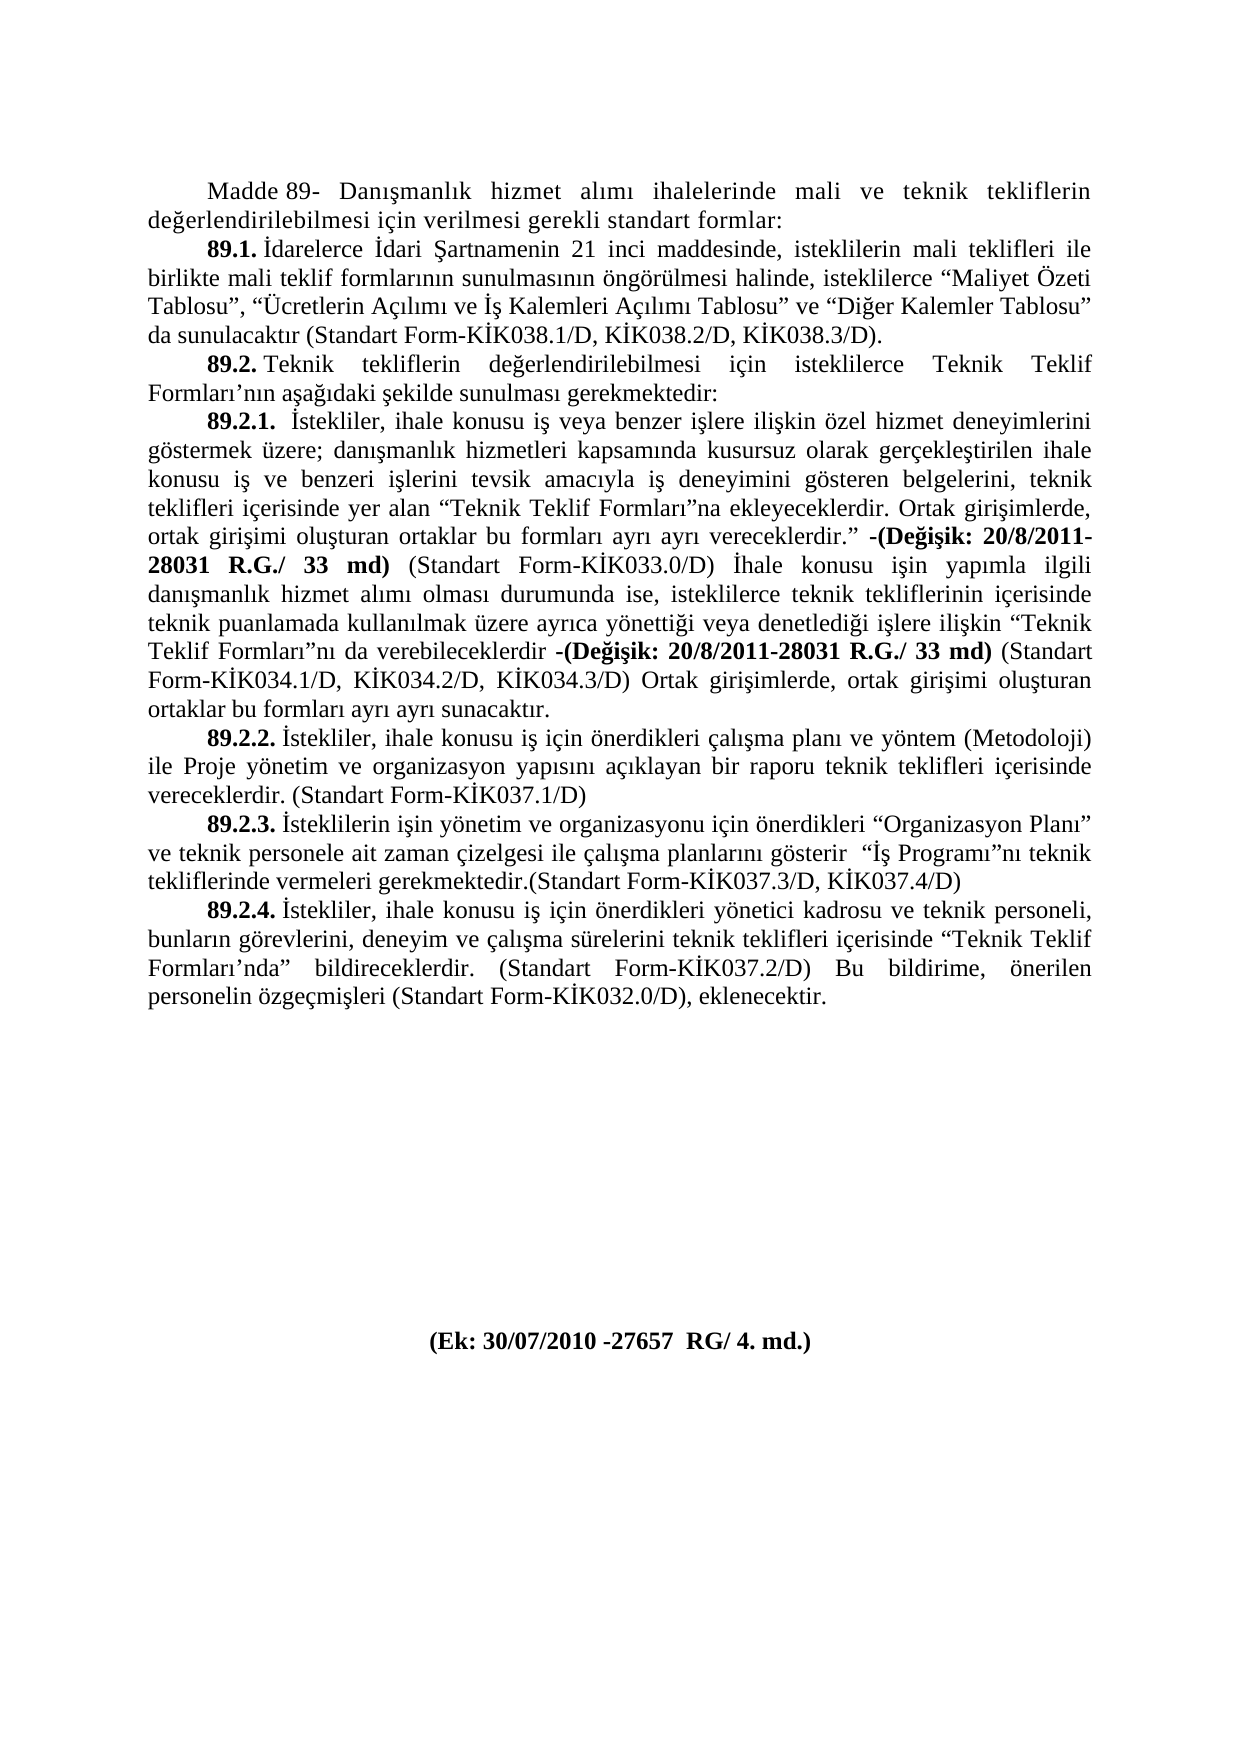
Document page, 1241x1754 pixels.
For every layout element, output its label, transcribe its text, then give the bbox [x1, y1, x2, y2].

text 89.2.3. İsteklilerin işin yönetim ve organizasyonu için önerdikleri “Organizasyon Planı” ve teknik personele ait zaman çizelgesi ile çalışma planlarını gösterir “İş Programı”nı teknik tekliflerinde vermeleri gerekmektedir.(Standart Form-KİK037.3/D, KİK037.4/D) [148, 809, 1092, 895]
subtitle Madde 89- Danışmanlık hizmet alımı ihalelerinde mali ve teknik tekliflerin değerlendirilebilmesi için verilmesi gerekli standart formlar: [148, 176, 1092, 234]
text 89.2.1. İstekliler, ihale konusu iş veya benzer işlere ilişkin özel hizmet deneyimlerini göstermek üzere; danışmanlık hizmetleri kapsamında kusursuz olarak gerçekleştirilen ihale konusu iş ve benzeri işlerini tevsik amacıyla iş deneyimini gösteren belgelerini, teknik teklifleri içerisinde yer alan “Teknik Teklif Formları”na ekleyeceklerdir. Ortak girişimlerde, ortak girişimi oluşturan ortaklar bu formları ayrı ayrı vereceklerdir.” -(Değişik: 20/8/2011-28031 R.G./ 33 md) (Standart Form-KİK033.0/D) İhale konusu işin yapımla ilgili danışmanlık hizmet alımı olması durumunda ise, isteklilerce teknik tekliflerinin içerisinde teknik puanlamada kullanılmak üzere ayrıca yönettiği veya denetlediği işlere ilişkin “Teknik Teklif Formları”nı da verebileceklerdir -(Değişik: 20/8/2011-28031 R.G./ 33 md) (Standart Form-KİK034.1/D, KİK034.2/D, KİK034.3/D) Ortak girişimlerde, ortak girişimi oluşturan ortaklar bu formları ayrı ayrı sunacaktır. [148, 406, 1092, 723]
title (Ek: 30/07/2010 -27657 RG/ 4. md.) [148, 1326, 1092, 1355]
text 89.2.4. İstekliler, ihale konusu iş için önerdikleri yönetici kadrosu ve teknik personeli, bunların görevlerini, deneyim ve çalışma sürelerini teknik teklifleri içerisinde “Teknik Teklif Formları’nda” bildireceklerdir. (Standart Form-KİK037.2/D) Bu bildirime, önerilen personelin özgeçmişleri (Standart Form-KİK032.0/D), eklenecektir. [148, 895, 1092, 1010]
text 89.2.2. İstekliler, ihale konusu iş için önerdikleri çalışma planı ve yöntem (Metodoloji) ile Proje yönetim ve organizasyon yapısını açıklayan bir raporu teknik teklifleri içerisinde vereceklerdir. (Standart Form-KİK037.1/D) [148, 723, 1092, 809]
text 89.1. İdarelerce İdari Şartnamenin 21 inci maddesinde, isteklilerin mali teklifleri ile birlikte mali teklif formlarının sunulmasının öngörülmesi halinde, isteklilerce “Maliyet Özeti Tablosu”, “Ücretlerin Açılımı ve İş Kalemleri Açılımı Tablosu” ve “Diğer Kalemler Tablosu” da sunulacaktır (Standart Form-KİK038.1/D, KİK038.2/D, KİK038.3/D). [148, 234, 1092, 349]
text 89.2. Teknik tekliflerin değerlendirilebilmesi için isteklilerce Teknik Teklif Formları’nın aşağıdaki şekilde sunulması gerekmektedir: [148, 349, 1092, 406]
